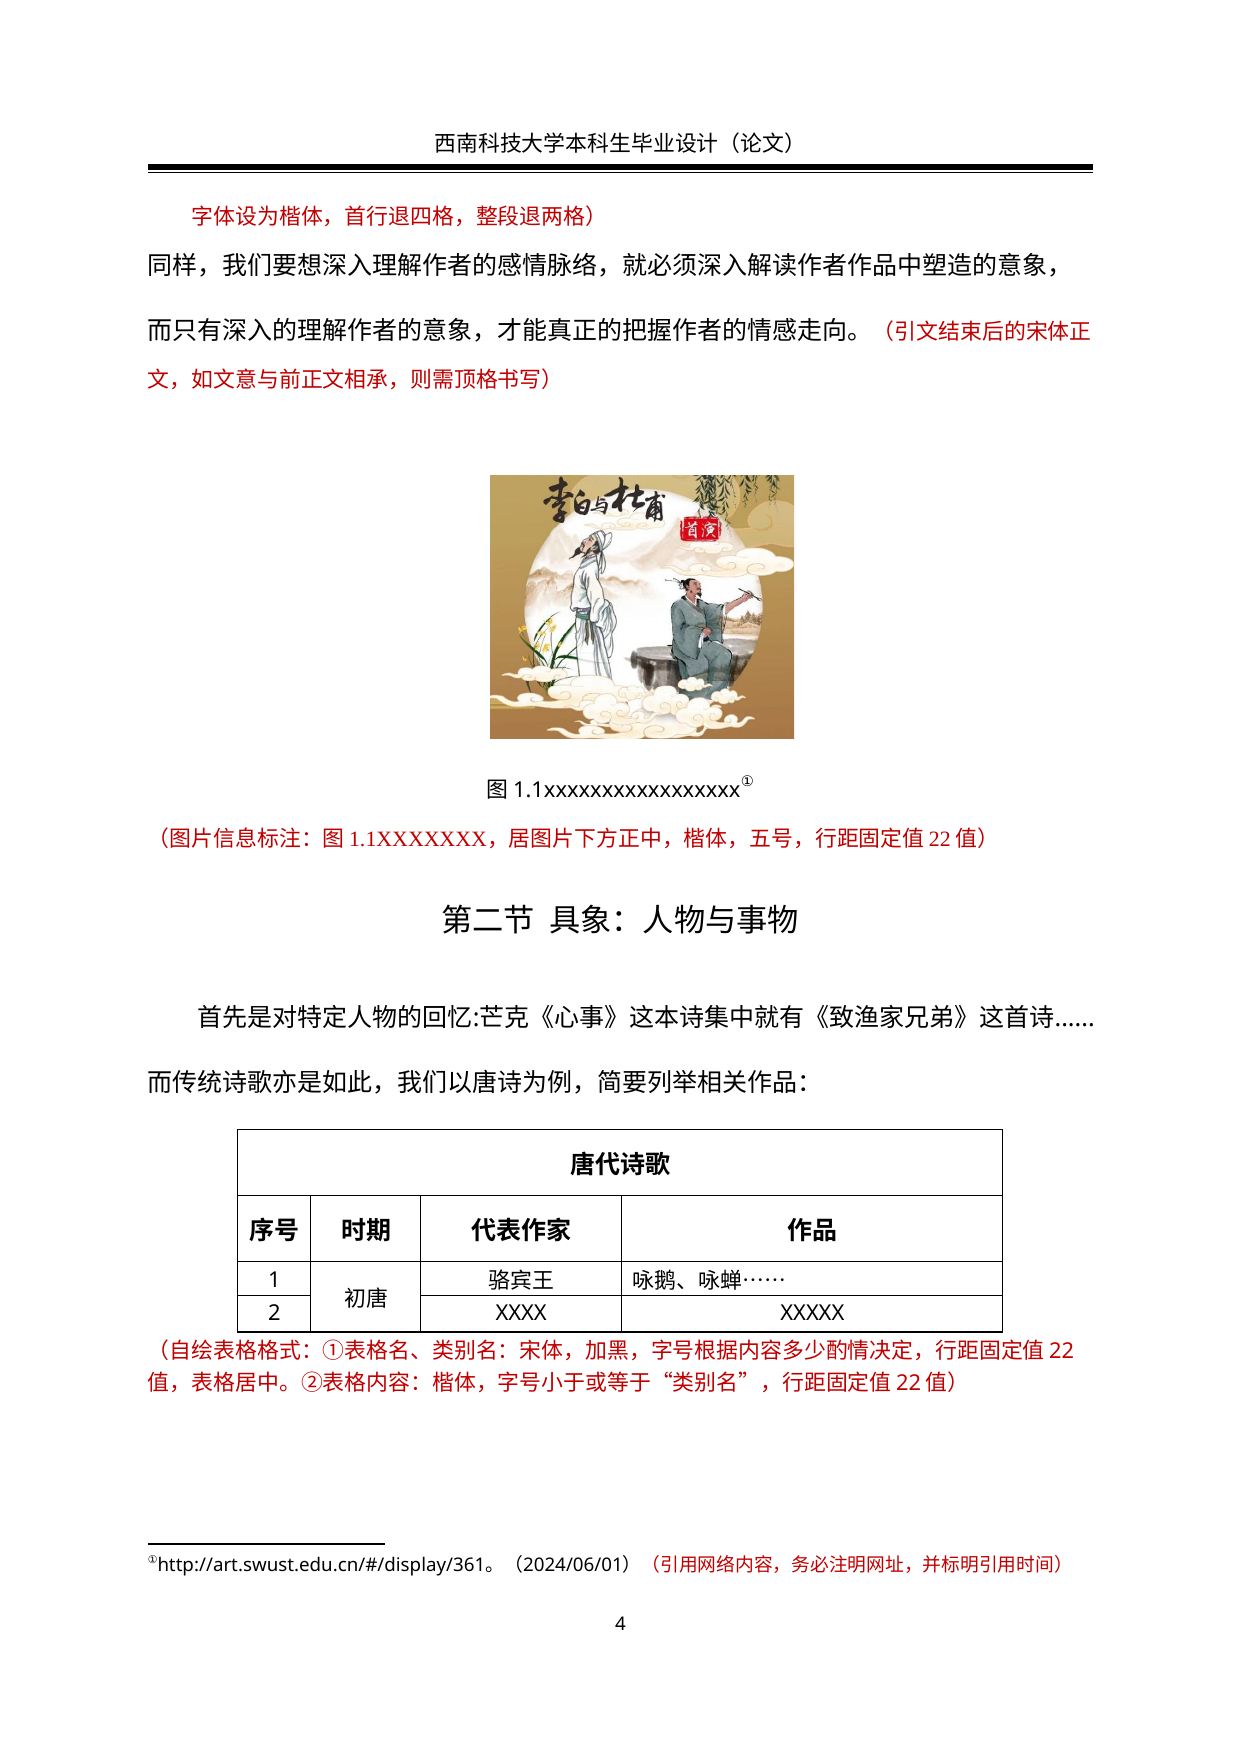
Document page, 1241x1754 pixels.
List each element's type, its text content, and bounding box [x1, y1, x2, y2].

table_cell 序号 [238, 1196, 310, 1261]
text 首先是对特定人物的回忆:芒克《心事》这本诗集中就有《致渔家兄弟》这首诗......而传统诗歌亦是如此，我们以唐诗为例，简要列举相关作品： [148, 983, 1093, 1113]
table_cell XXXX [421, 1296, 621, 1331]
table_cell 咏鹅、咏蝉…… [622, 1262, 1002, 1295]
table_header 唐代诗歌 [238, 1130, 1002, 1195]
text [191, 199, 1093, 231]
table_cell 1 [238, 1262, 310, 1295]
table_cell 代表作家 [421, 1196, 621, 1261]
text 同样，我们要想深入理解作者的感情脉络，就必须深入解读作者作品中塑造的意象，而只有深入的理解作者的意象，才能真正的把握作者的情感走向。（引文结束后的宋体正文，如文意与前正文相承，则需顶格书写） [148, 231, 1093, 394]
table_cell 时期 [311, 1196, 420, 1261]
table_cell 初唐 [311, 1262, 420, 1331]
table_cell XXXXX [622, 1296, 1002, 1331]
table_cell 骆宾王 [421, 1262, 621, 1295]
table_cell 2 [238, 1296, 310, 1331]
text 第二节 具象：人物与事物 [148, 885, 1093, 950]
text （自绘表格格式：①表格名、类别名：宋体，加黑，字号根据内容多少酌情决定，行距固定值22值，表格居中。②表格内容：楷体，字号小于或等于“类别名”，行距固定值22值） [148, 1332, 1093, 1397]
text （图片信息标注：图1.1XXXXXXX，居图片下方正中，楷体，五号，行距固定值22值） [148, 820, 1093, 853]
picture [489, 475, 795, 739]
text 图1.1xxxxxxxxxxxxxxxxx [148, 755, 1093, 820]
table_cell 作品 [622, 1196, 1002, 1261]
